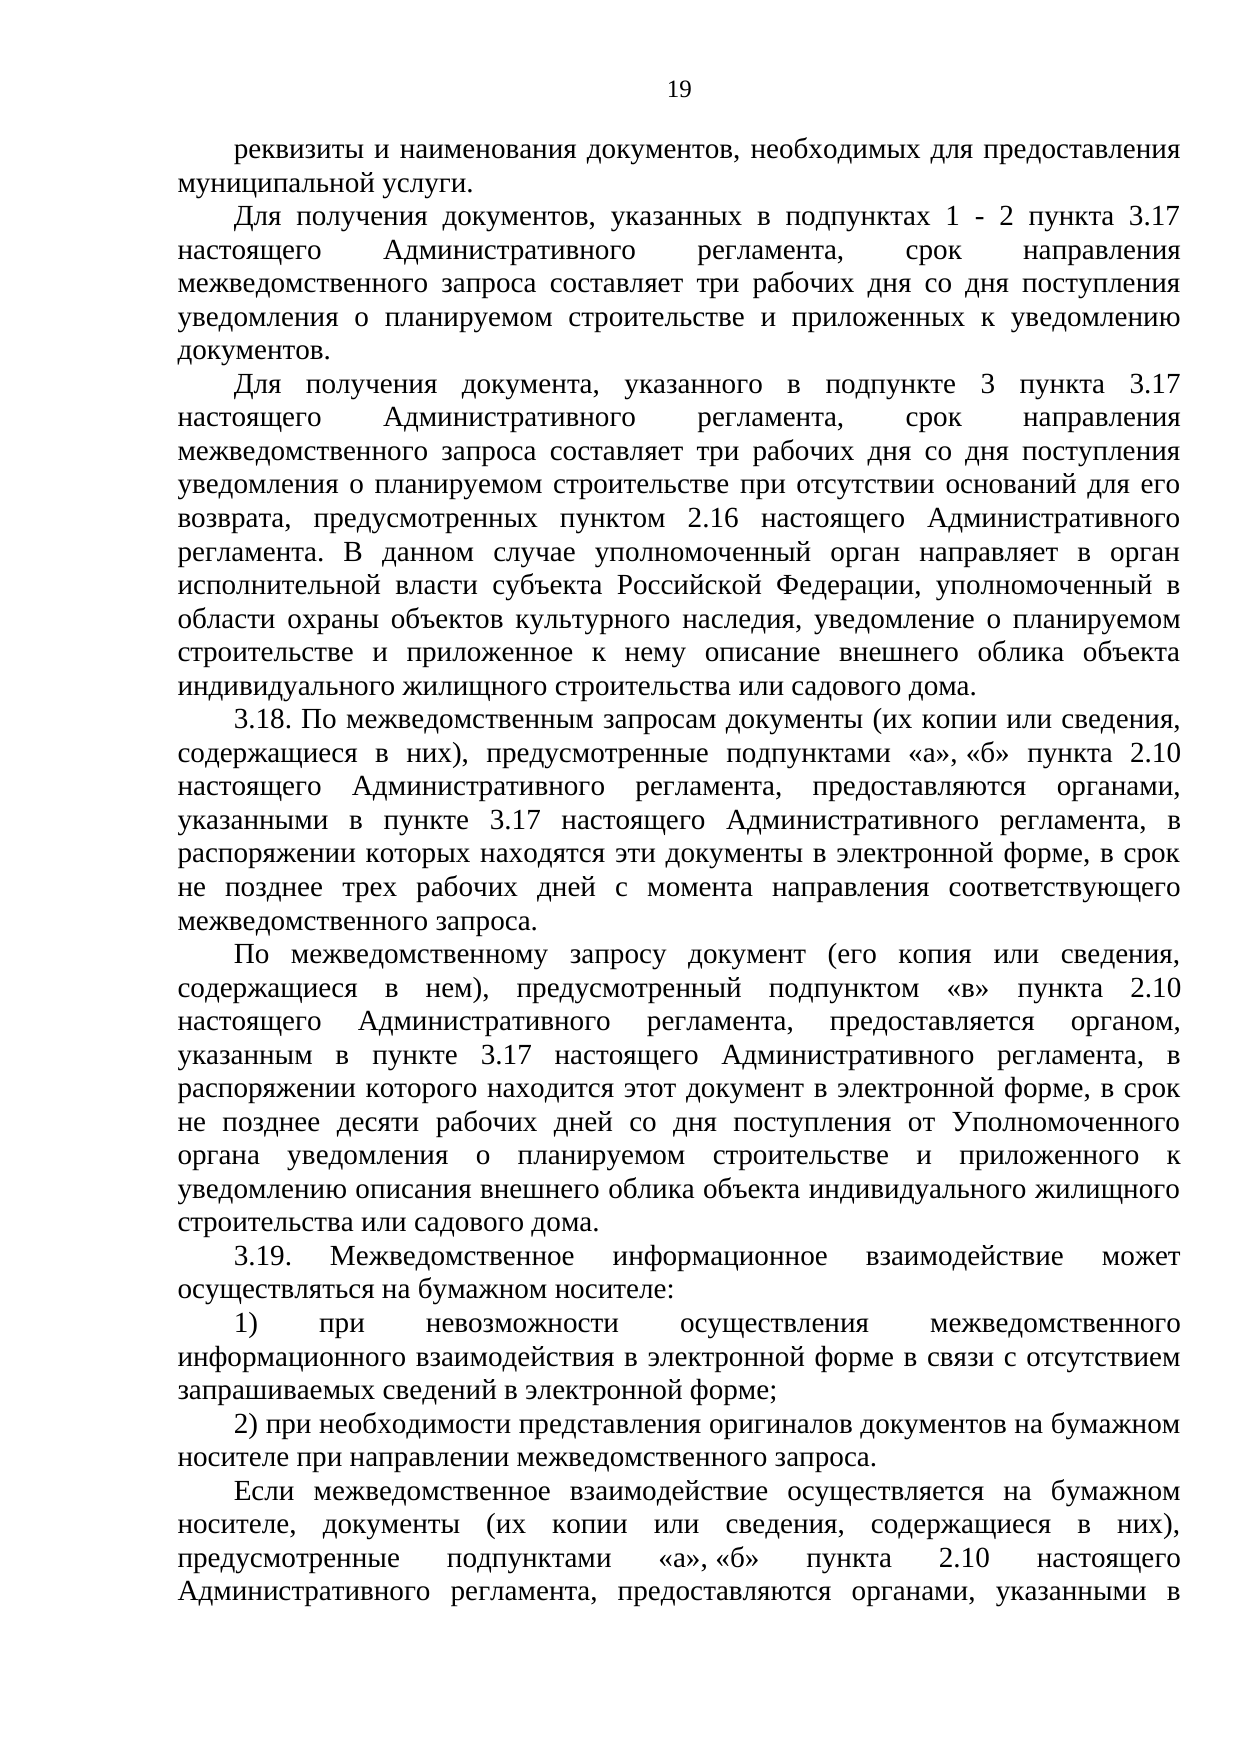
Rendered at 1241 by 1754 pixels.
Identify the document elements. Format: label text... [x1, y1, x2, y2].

text Для получения документов, указанных в подпунктах 1 - 2 пункта 3.17 настоящего Административного регламента, срок направления межведомственного запроса составляет три рабочих дня со дня поступления уведомления о планируемом строительстве и приложенных к уведомлению документов. [177, 198, 1181, 366]
text 2) при необходимости представления оригиналов документов на бумажном носителе при направлении межведомственного запроса. [177, 1406, 1181, 1473]
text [177, 1473, 1181, 1607]
text Для получения документа, указанного в подпункте 3 пункта 3.17 настоящего Административного регламента, срок направления межведомственного запроса составляет три рабочих дня со дня поступления уведомления о планируемом строительстве при отсутствии оснований для его возврата, предусмотренных пунктом 2.16 настоящего Административного регламента. В данном случае уполномоченный орган направляет в орган исполнительной власти субъекта Российской Федерации, уполномоченный в области охраны объектов культурного наследия, уведомление о планируемом строительстве и приложенное к нему описание внешнего облика объекта индивидуального жилищного строительства или садового дома. [177, 366, 1181, 701]
text 3.19. Межведомственное информационное взаимодействие может осуществляться на бумажном носителе: [177, 1238, 1181, 1305]
text По межведомственному запросу документ (его копия или сведения, содержащиеся в нем), предусмотренный подпунктом «в» пункта 2.10 настоящего Административного регламента, предоставляется органом, указанным в пункте 3.17 настоящего Административного регламента, в распоряжении которого находится этот документ в электронной форме, в срок не позднее десяти рабочих дней со дня поступления от Уполномоченного органа уведомления о планируемом строительстве и приложенного к уведомлению описания внешнего облика объекта индивидуального жилищного строительства или садового дома. [177, 936, 1181, 1238]
text 1) при невозможности осуществления межведомственного информационного взаимодействия в электронной форме в связи с отсутствием запрашиваемых сведений в электронной форме; [177, 1305, 1181, 1406]
text реквизиты и наименования документов, необходимых для предоставления муниципальной услуги. [177, 131, 1181, 198]
text 3.18. По межведомственным запросам документы (их копии или сведения, содержащиеся в них), предусмотренные подпунктами «а», «б» пункта 2.10 настоящего Административного регламента, предоставляются органами, указанными в пункте 3.17 настоящего Административного регламента, в распоряжении которых находятся эти документы в электронной форме, в срок не позднее трех рабочих дней с момента направления соответствующего межведомственного запроса. [177, 701, 1181, 936]
